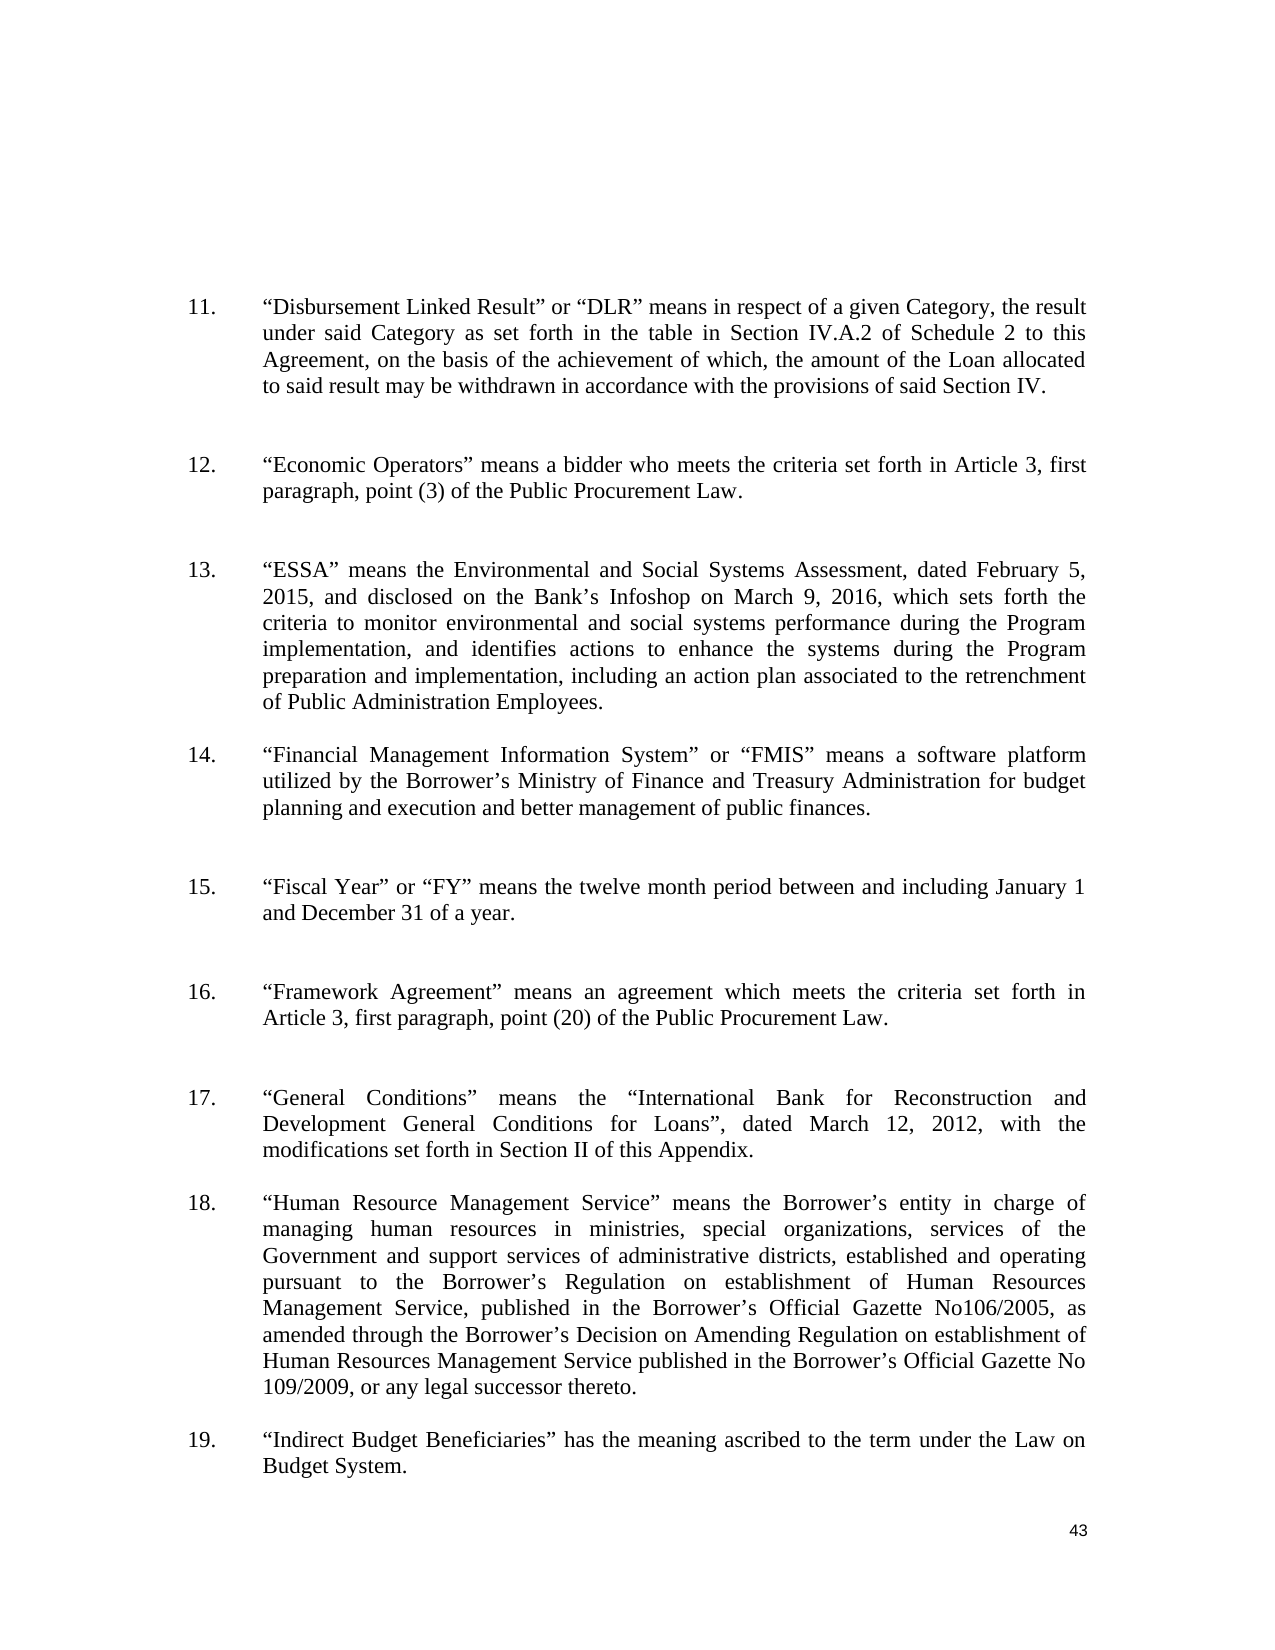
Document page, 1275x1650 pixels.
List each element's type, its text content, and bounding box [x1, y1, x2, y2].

list “Human Resource Management Service” means the Borrower’s entity in charge of managing human resources in ministries, special organizations, services of the Government and support services of administrative districts, established and operating pursuant to the Borrower’s Regulation on establishment of Human Resources Management Service, published in the Borrower’s Official Gazette No106/2005, as amended through the Borrower’s Decision on Amending Regulation on establishment of Human Resources Management Service published in the Borrower’s Official Gazette No 109/2009, or any legal successor thereto. [187, 1189, 1087, 1400]
list “Framework Agreement” means an agreement which meets the criteria set forth in Article 3, first paragraph, point (20) of the Public Procurement Law. [187, 978, 1087, 1031]
list “Fiscal Year” or “FY” means the twelve month period between and including January 1 and December 31 of a year. [187, 873, 1087, 925]
list “Economic Operators” means a bidder who meets the criteria set forth in Article 3, first paragraph, point (3) of the Public Procurement Law. [187, 451, 1087, 504]
list “General Conditions” means the “International Bank for Reconstruction and Development General Conditions for Loans”, dated March 12, 2012, with the modifications set forth in Section II of this Appendix. [187, 1083, 1087, 1163]
list “Financial Management Information System” or “FMIS” means a software platform utilized by the Borrower’s Ministry of Finance and Treasury Administration for budget planning and execution and better management of public finances. [187, 741, 1087, 820]
list “ESSA” means the Environmental and Social Systems Assessment, dated February 5, 2015, and disclosed on the Bank’s Infoshop on March 9, 2016, which sets forth the criteria to monitor environmental and social systems performance during the Program implementation, and identifies actions to enhance the systems during the Program preparation and implementation, including an action plan associated to the retrenchment of Public Administration Employees. [187, 556, 1087, 714]
list “Disbursement Linked Result” or “DLR” means in respect of a given Category, the result under said Category as set forth in the table in Section IV.A.2 of Schedule 2 to this Agreement, on the basis of the achievement of which, the amount of the Loan allocated to said result may be withdrawn in accordance with the provisions of said Section IV. [187, 293, 1087, 398]
list “Indirect Budget Beneficiaries” has the meaning ascribed to the term under the Law on Budget System. [187, 1426, 1087, 1479]
